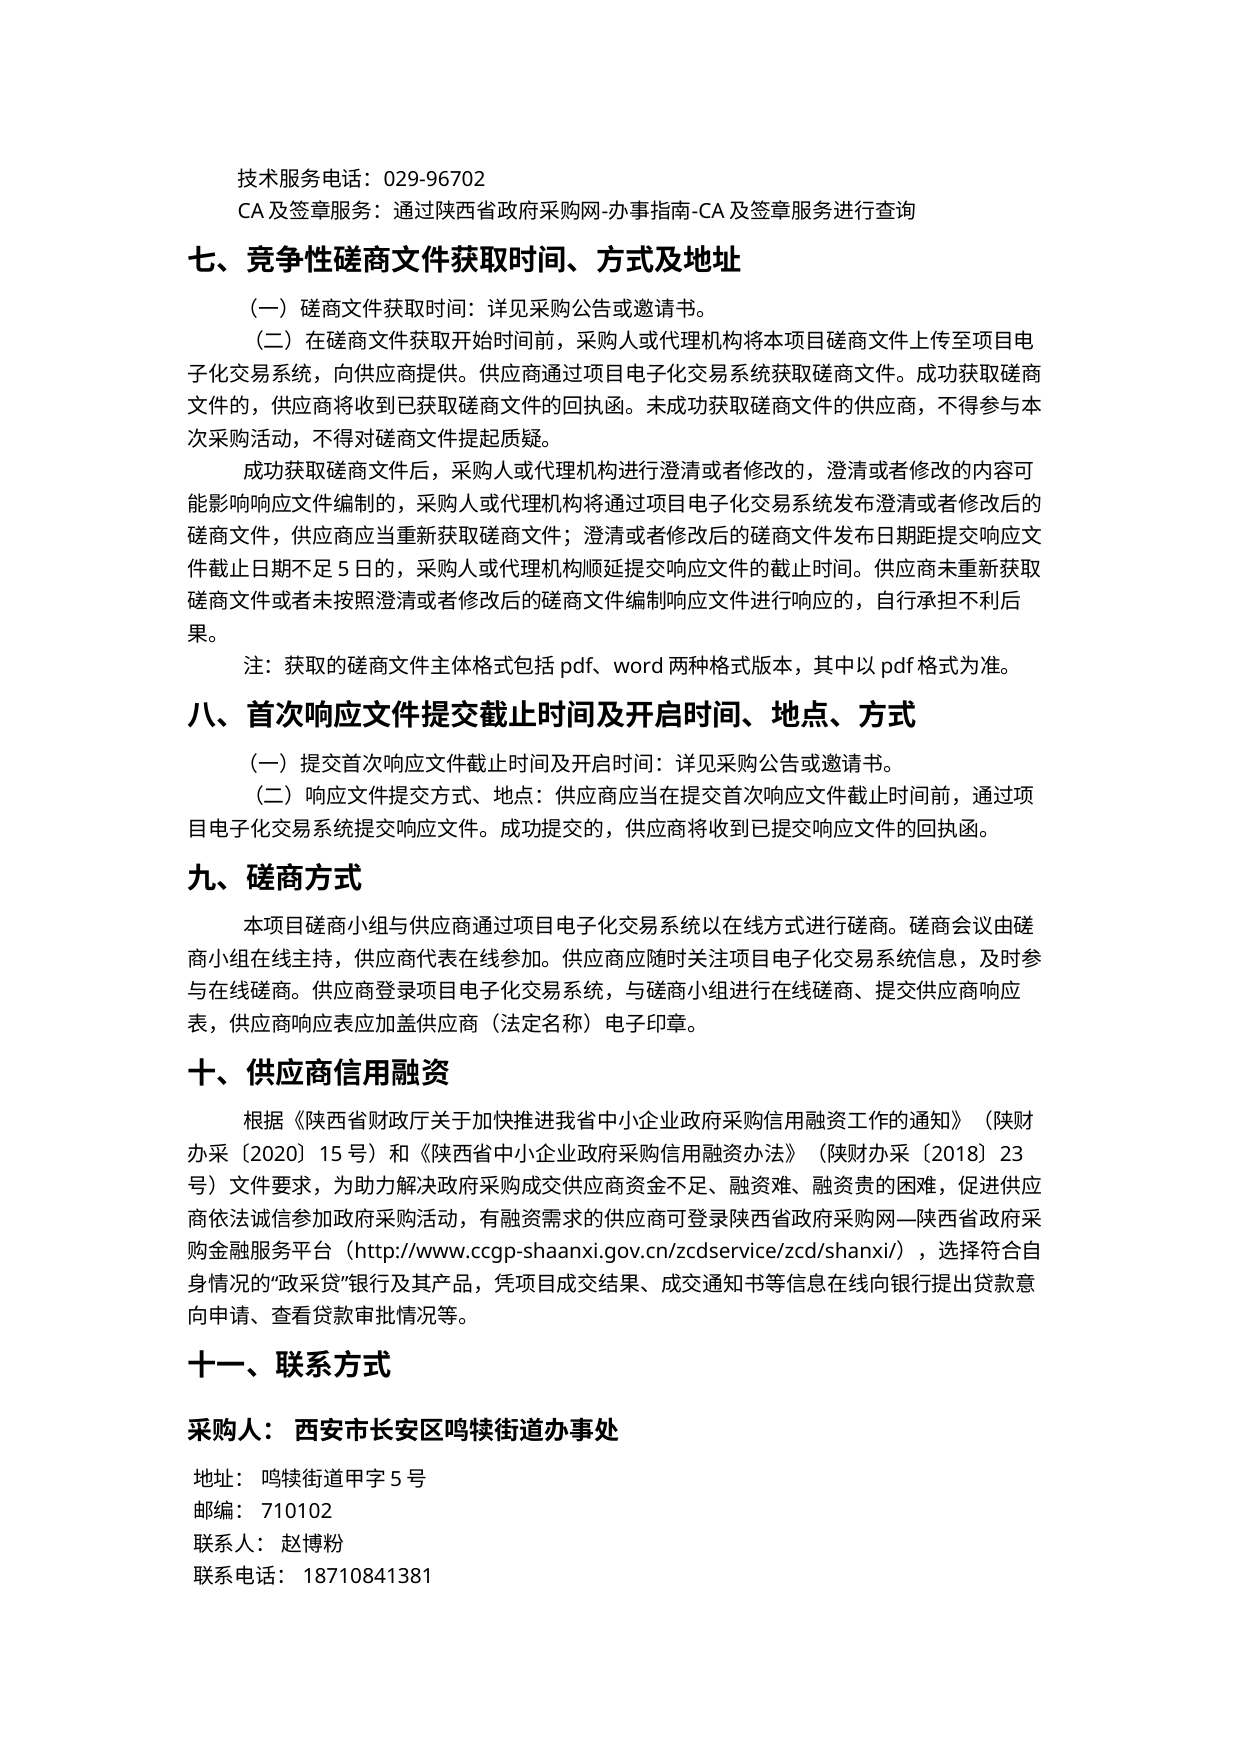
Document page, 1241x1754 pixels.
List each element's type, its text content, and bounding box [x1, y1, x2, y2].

text （二）在磋商文件获取开始时间前，采购人或代理机构将本项目磋商文件上传至项目电子化交易系统，向供应商提供。供应商通过项目电子化交易系统获取磋商文件。成功获取磋商文件的，供应商将收到已获取磋商文件的回执函。未成功获取磋商文件的供应商，不得参与本次采购活动，不得对磋商文件提起质疑。 [187, 324, 1053, 454]
text 九、磋商方式 [187, 844, 1053, 909]
text 邮编： 710102 [187, 1494, 1053, 1527]
text （一）磋商文件获取时间：详见采购公告或邀请书。 [187, 292, 1053, 324]
text 七、竞争性磋商文件获取时间、方式及地址 [187, 227, 1053, 292]
text 十、供应商信用融资 [187, 1039, 1053, 1104]
text 根据《陕西省财政厅关于加快推进我省中小企业政府采购信用融资工作的通知》（陕财办采〔2020〕15 号）和《陕西省中小企业政府采购信用融资办法》（陕财办采〔2018〕23 号）文件要求，为助力解决政府采购成交供应商资金不足、融资难、融资贵的困难，促进供应商依法诚信参加政府采购活动，有融资需求的供应商可登录陕西省政府采购网—陕西省政府采购金融服务平台（http://www.ccgp-shaanxi.gov.cn/zcdservice/zcd/shanxi/），选择符合自身情况的“政采贷”银行及其产品，凭项目成交结果、成交通知书等信息在线向银行提出贷款意向申请、查看贷款审批情况等。 [187, 1104, 1053, 1332]
text 十一、联系方式 [187, 1332, 1053, 1397]
text 注：获取的磋商文件主体格式包括pdf、word两种格式版本，其中以pdf格式为准。 [187, 649, 1053, 682]
text 采购人： 西安市长安区鸣犊街道办事处 [187, 1397, 1053, 1462]
text 地址： 鸣犊街道甲字5号 [187, 1462, 1053, 1494]
text CA及签章服务：通过陕西省政府采购网-办事指南-CA及签章服务进行查询 [187, 194, 1053, 227]
text 联系人： 赵博粉 [187, 1527, 1053, 1559]
text 联系电话： 18710841381 [187, 1559, 1053, 1592]
text 成功获取磋商文件后，采购人或代理机构进行澄清或者修改的，澄清或者修改的内容可能影响响应文件编制的，采购人或代理机构将通过项目电子化交易系统发布澄清或者修改后的磋商文件，供应商应当重新获取磋商文件；澄清或者修改后的磋商文件发布日期距提交响应文件截止日期不足5日的，采购人或代理机构顺延提交响应文件的截止时间。供应商未重新获取磋商文件或者未按照澄清或者修改后的磋商文件编制响应文件进行响应的，自行承担不利后果。 [187, 454, 1053, 649]
text 八、首次响应文件提交截止时间及开启时间、地点、方式 [187, 682, 1053, 747]
text （一）提交首次响应文件截止时间及开启时间：详见采购公告或邀请书。 [187, 747, 1053, 779]
text 本项目磋商小组与供应商通过项目电子化交易系统以在线方式进行磋商。磋商会议由磋商小组在线主持，供应商代表在线参加。供应商应随时关注项目电子化交易系统信息，及时参与在线磋商。供应商登录项目电子化交易系统，与磋商小组进行在线磋商、提交供应商响应表，供应商响应表应加盖供应商（法定名称）电子印章。 [187, 909, 1053, 1039]
text （二）响应文件提交方式、地点：供应商应当在提交首次响应文件截止时间前，通过项目电子化交易系统提交响应文件。成功提交的，供应商将收到已提交响应文件的回执函。 [187, 779, 1053, 844]
text 技术服务电话：029-96702 [187, 162, 1053, 194]
